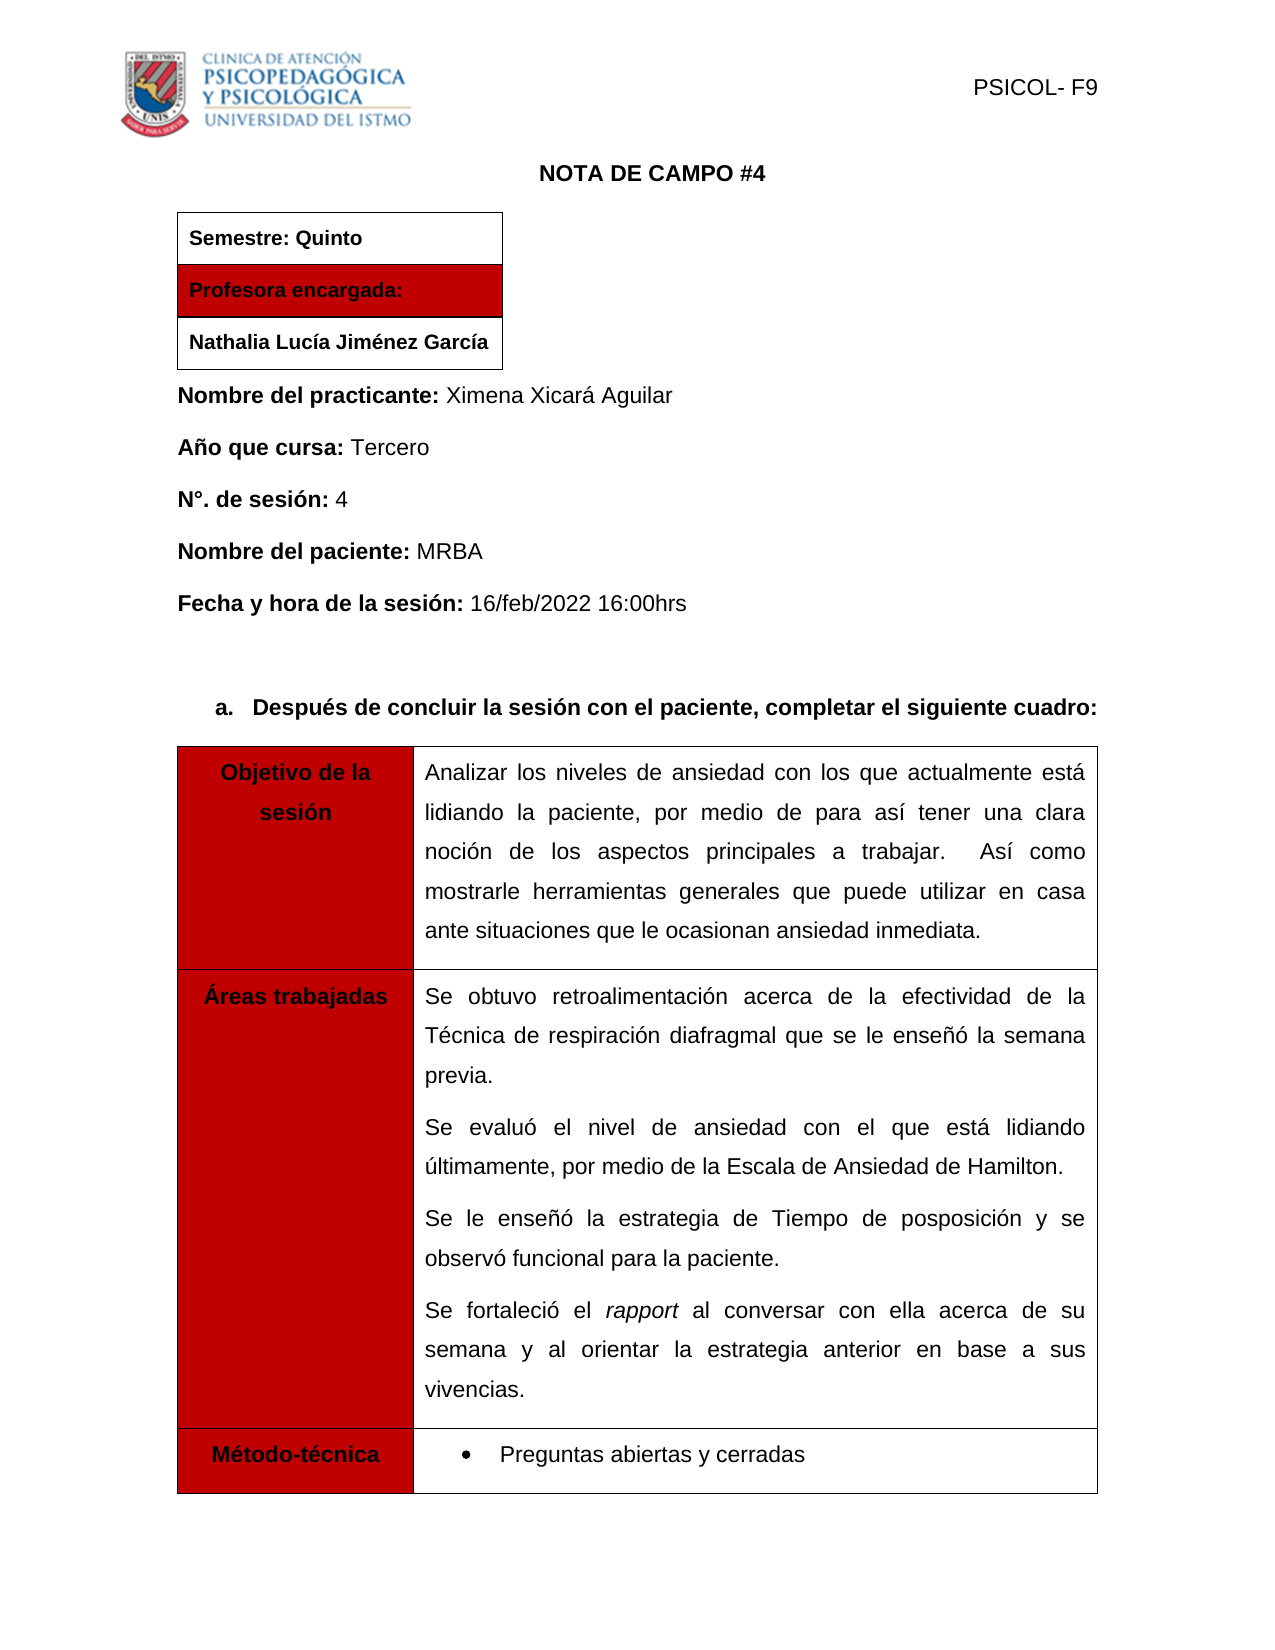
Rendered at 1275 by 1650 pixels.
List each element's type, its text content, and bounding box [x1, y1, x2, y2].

text N°. de sesión: 4 [177, 486, 1127, 512]
list Después de concluir la sesión con el paciente, completar el siguiente cuadro: [215, 694, 1127, 720]
text NOTA DE CAMPO #4 [177, 160, 1127, 187]
text Nombre del paciente: MRBA [177, 538, 1127, 564]
text Fecha y hora de la sesión: 16/feb/2022 16:00hrs [177, 590, 1127, 616]
table_cell Se obtuvo retroalimentación acerca de la efectividad de la Técnica de respiración diafragmal que se le enseñó la semana previa. Se evaluó el nivel de ansiedad con el que está lidiando últimamente, por medio de la Escala de Ansiedad de Hamilton. Se le enseñó la estrategia de Tiempo de posposición y se observó funcional para la paciente. Se fortaleció el rapport al conversar con ella acerca de su semana y al orientar la estrategia anterior en base a sus vivencias. [414, 970, 1097, 1428]
text Año que cursa: Tercero [177, 434, 1127, 460]
table_cell Profesora encargada: [178, 265, 502, 316]
table_cell Método-técnica [178, 1429, 413, 1493]
table_cell Nathalia Lucía Jiménez García [178, 318, 502, 368]
table_header Semestre: Quinto [178, 213, 502, 264]
text Nombre del practicante: Ximena Xicará Aguilar [177, 382, 1127, 408]
picture [65, 20, 437, 148]
table_cell Preguntas abiertas y cerradas Parafraseo Recapitulación Diálogo socrático Ejemplificación Observación clínica Escucha activa Atención completa [414, 1429, 1097, 1493]
table_header Analizar los niveles de ansiedad con los que actualmente está lidiando la paciente, por medio de para así tener una clara noción de los aspectos principales a trabajar. Así como mostrarle herramientas generales que puede utilizar en casa ante situaciones que le ocasionan ansiedad inmediata. [414, 747, 1097, 969]
table_cell Áreas trabajadas [178, 970, 413, 1428]
table_header Objetivo de la sesión [178, 747, 413, 969]
